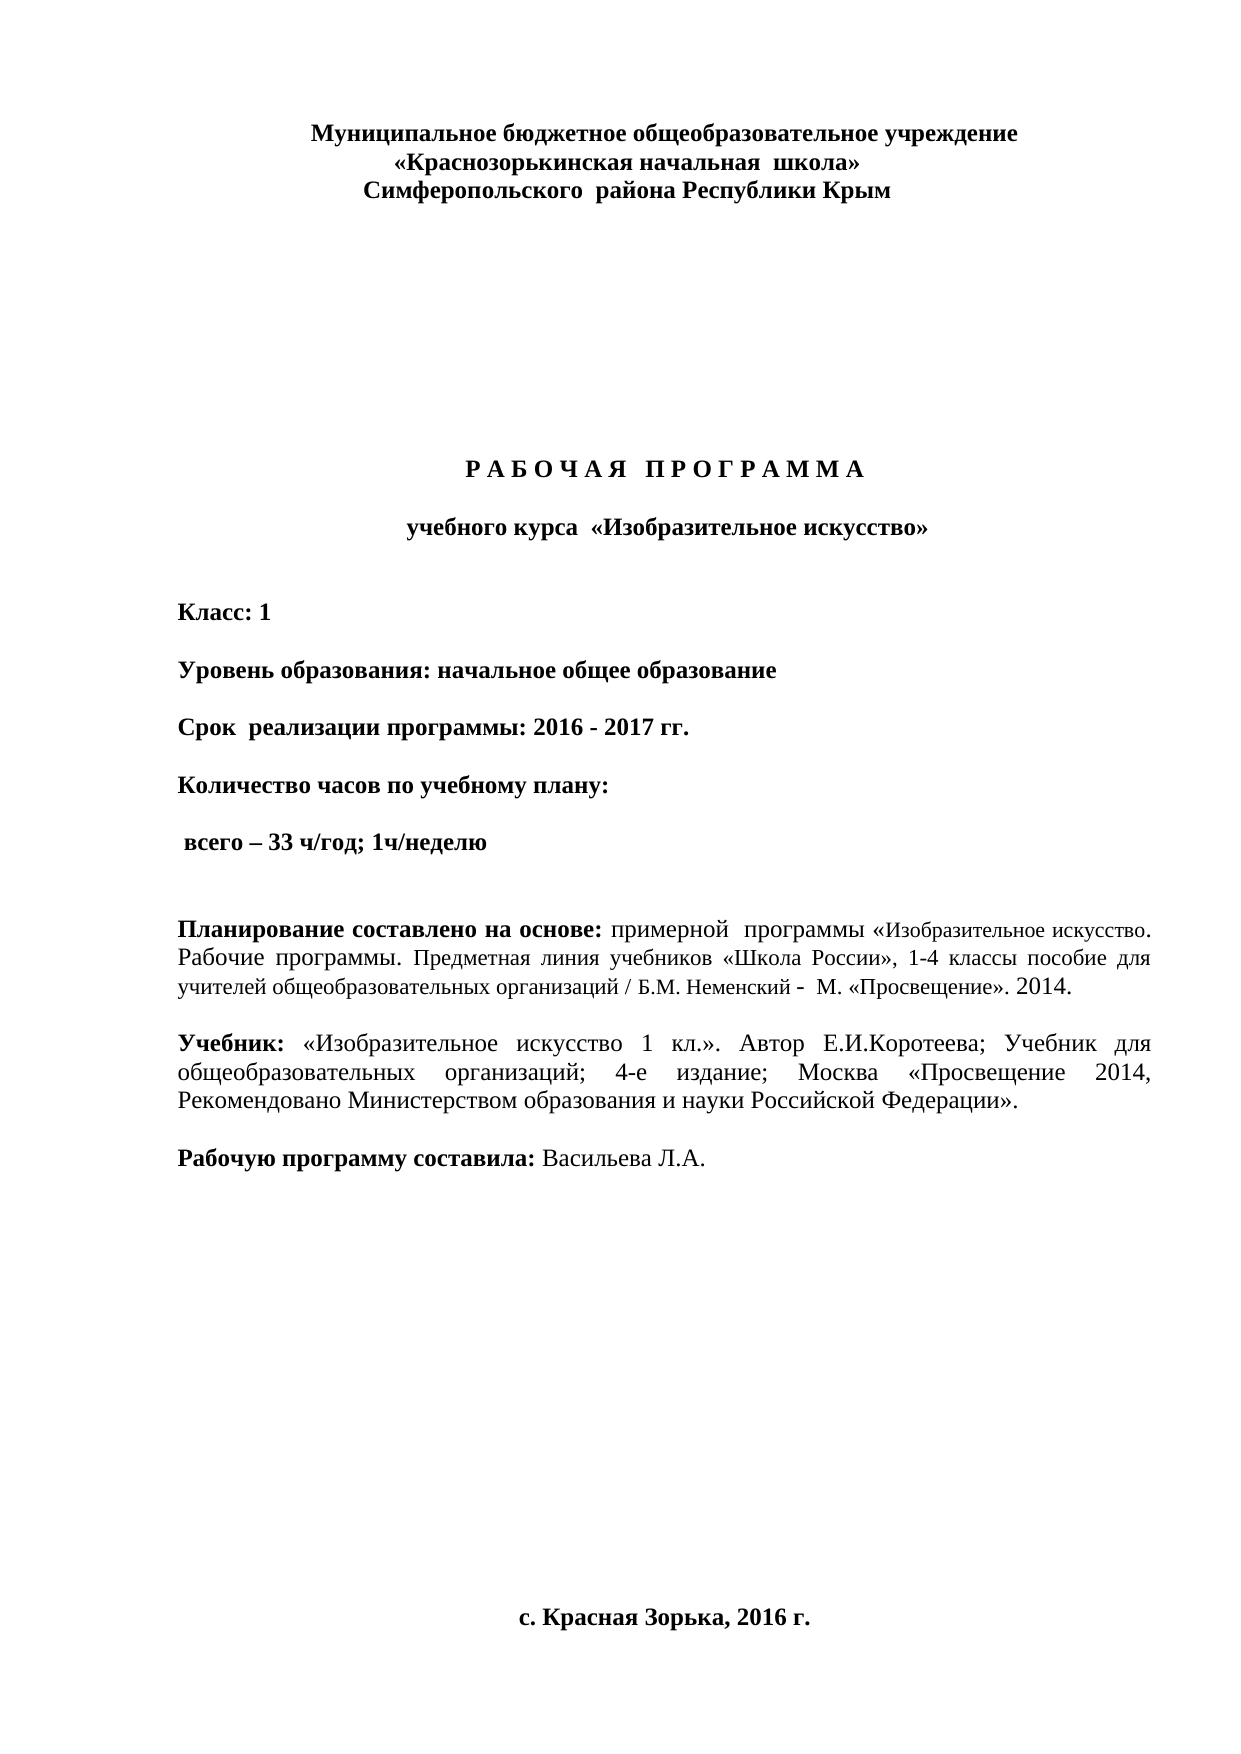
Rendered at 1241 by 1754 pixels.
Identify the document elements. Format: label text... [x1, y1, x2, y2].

text Рабочую программу составила: Васильева Л.А. [177, 1143, 1152, 1172]
text «Краснозорькинская начальная школа» [102, 147, 1152, 176]
text с. Красная Зорька, 2016 г. [177, 1602, 1152, 1631]
text Уровень образования: начальное общее образование [177, 655, 1152, 684]
text Класс: 1 [177, 597, 1152, 626]
text учебного курса «Изобразительное искусство» [177, 512, 1152, 541]
text Р А Б О Ч А Я П Р О Г Р А М М А [177, 454, 1152, 483]
text Количество часов по учебному плану: [177, 770, 1152, 799]
text всего – 33 ч/год; 1ч/неделю [177, 827, 1152, 856]
text Планирование составлено на основе: примерной программы «Изобразительное искусство. Рабочие программы. Предметная линия учебников «Школа России», 1-4 классы пособие для учителей общеобразовательных организаций / Б.М. Неменский - М. «Просвещение». 2014. [177, 914, 1152, 1000]
text Муниципальное бюджетное общеобразовательное учреждение [177, 118, 1152, 147]
text Срок реализации программы: 2016 - 2017 гг. [177, 712, 1152, 741]
text Симферопольского района Республики Крым [102, 176, 1152, 204]
text Учебник: «Изобразительное искусство 1 кл.». Автор Е.И.Коротеева; Учебник для общеобразовательных организаций; 4-е издание; Москва «Просвещение 2014, Рекомендовано Министерством образования и науки Российской Федерации». [177, 1028, 1152, 1114]
